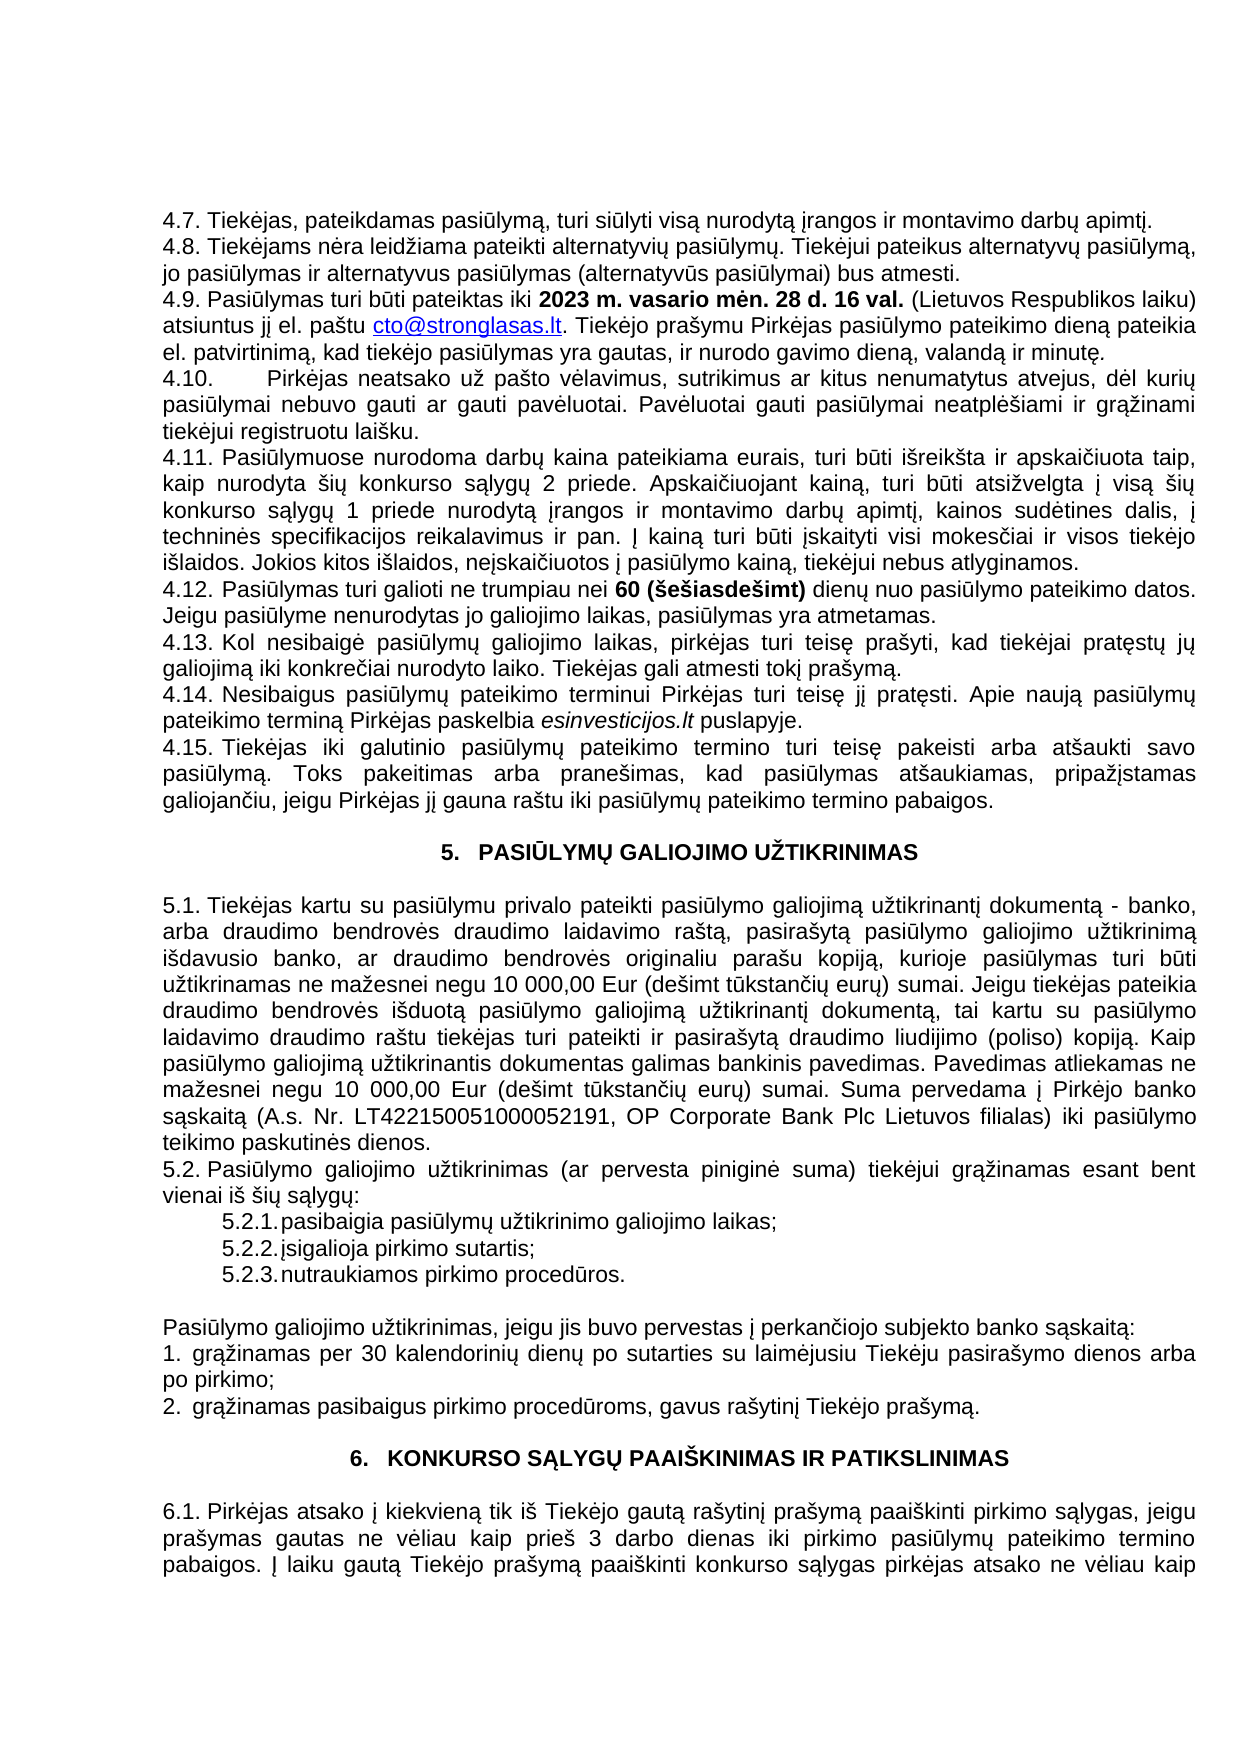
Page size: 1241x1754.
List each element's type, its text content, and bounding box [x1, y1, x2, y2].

list nutraukiamos pirkimo procedūros. [222, 1261, 1197, 1287]
list įsigalioja pirkimo sutartis; [222, 1234, 1197, 1261]
list Pirkėjas neatsako už pašto vėlavimus, sutrikimus ar kitus nenumatytus atvejus, dėl kurių pasiūlymai nebuvo gauti ar gauti pavėluotai. Pavėluotai gauti pasiūlymai neatplėšiami ir grąžinami tiekėjui registruotu laišku. [162, 365, 1197, 444]
list Tiekėjas, pateikdamas pasiūlymą, turi siūlyti visą nurodytą įrangos ir montavimo darbų apimtį. [162, 207, 1197, 233]
list KONKURSO SĄLYGŲ PAAIŠKINIMAS IR PATIKSLINIMAS [162, 1445, 1197, 1472]
list Pasiūlymuose nurodoma darbų kaina pateikiama eurais, turi būti išreikšta ir apskaičiuota taip, kaip nurodyta šių konkurso sąlygų 2 priede. Apskaičiuojant kainą, turi būti atsižvelgta į visą šių konkurso sąlygų 1 priede nurodytą įrangos ir montavimo darbų apimtį, kainos sudėtines dalis, į techninės specifikacijos reikalavimus ir pan. Į kainą turi būti įskaityti visi mokesčiai ir visos tiekėjo išlaidos. Jokios kitos išlaidos, neįskaičiuotos į pasiūlymo kainą, tiekėjui nebus atlyginamos. [162, 444, 1197, 576]
list Pasiūlymo galiojimo užtikrinimas (ar pervesta piniginė suma) tiekėjui grąžinamas esant bent vienai iš šių sąlygų: [162, 1156, 1197, 1208]
list Pasiūlymas turi būti pateiktas iki 2023 m. vasario mėn. 28 d. 16 val. (Lietuvos Respublikos laiku) atsiuntus jį el. paštu cto@stronglasas.lt. Tiekėjo prašymu Pirkėjas pasiūlymo pateikimo dieną pateikia el. patvirtinimą, kad tiekėjo pasiūlymas yra gautas, ir nurodo gavimo dieną, valandą ir minutę. [162, 286, 1197, 365]
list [162, 1498, 1197, 1577]
list grąžinamas pasibaigus pirkimo procedūroms, gavus rašytinį Tiekėjo prašymą. [162, 1393, 1197, 1419]
list Pasiūlymo galiojimo užtikrinimas, jeigu jis buvo pervestas į perkančiojo subjekto banko sąskaitą: [162, 1314, 1197, 1340]
list Pasiūlymas turi galioti ne trumpiau nei 60 (šešiasdešimt) dienų nuo pasiūlymo pateikimo datos. Jeigu pasiūlyme nenurodytas jo galiojimo laikas, pasiūlymas yra atmetamas. [162, 576, 1197, 628]
list Tiekėjas kartu su pasiūlymu privalo pateikti pasiūlymo galiojimą užtikrinantį dokumentą - banko, arba draudimo bendrovės draudimo laidavimo raštą, pasirašytą pasiūlymo galiojimo užtikrinimą išdavusio banko, ar draudimo bendrovės originaliu parašu kopiją, kurioje pasiūlymas turi būti užtikrinamas ne mažesnei negu 10 000,00 Eur (dešimt tūkstančių eurų) sumai. Jeigu tiekėjas pateikia draudimo bendrovės išduotą pasiūlymo galiojimą užtikrinantį dokumentą, tai kartu su pasiūlymo laidavimo draudimo raštu tiekėjas turi pateikti ir pasirašytą draudimo liudijimo (poliso) kopiją. Kaip pasiūlymo galiojimą užtikrinantis dokumentas galimas bankinis pavedimas. Pavedimas atliekamas ne mažesnei negu 10 000,00 Eur (dešimt tūkstančių eurų) sumai. Suma pervedama į Pirkėjo banko sąskaitą (A.s. Nr. LT422150051000052191, OP Corporate Bank Plc Lietuvos filialas) iki pasiūlymo teikimo paskutinės dienos. [162, 892, 1197, 1156]
list PASIŪLYMŲ GALIOJIMO UŽTIKRINIMAS [162, 839, 1197, 866]
list Nesibaigus pasiūlymų pateikimo terminui Pirkėjas turi teisę jį pratęsti. Apie naują pasiūlymų pateikimo terminą Pirkėjas paskelbia esinvesticijos.lt puslapyje. [162, 681, 1197, 734]
list Kol nesibaigė pasiūlymų galiojimo laikas, pirkėjas turi teisę prašyti, kad tiekėjai pratęstų jų galiojimą iki konkrečiai nurodyto laiko. Tiekėjas gali atmesti tokį prašymą. [162, 628, 1197, 681]
list pasibaigia pasiūlymų užtikrinimo galiojimo laikas; [222, 1208, 1197, 1234]
list Tiekėjas iki galutinio pasiūlymų pateikimo termino turi teisę pakeisti arba atšaukti savo pasiūlymą. Toks pakeitimas arba pranešimas, kad pasiūlymas atšaukiamas, pripažįstamas galiojančiu, jeigu Pirkėjas jį gauna raštu iki pasiūlymų pateikimo termino pabaigos. [162, 734, 1197, 813]
list grąžinamas per 30 kalendorinių dienų po sutarties su laimėjusiu Tiekėju pasirašymo dienos arba po pirkimo; [162, 1340, 1197, 1393]
list Tiekėjams nėra leidžiama pateikti alternatyvių pasiūlymų. Tiekėjui pateikus alternatyvų pasiūlymą, jo pasiūlymas ir alternatyvus pasiūlymas (alternatyvūs pasiūlymai) bus atmesti. [162, 233, 1197, 286]
